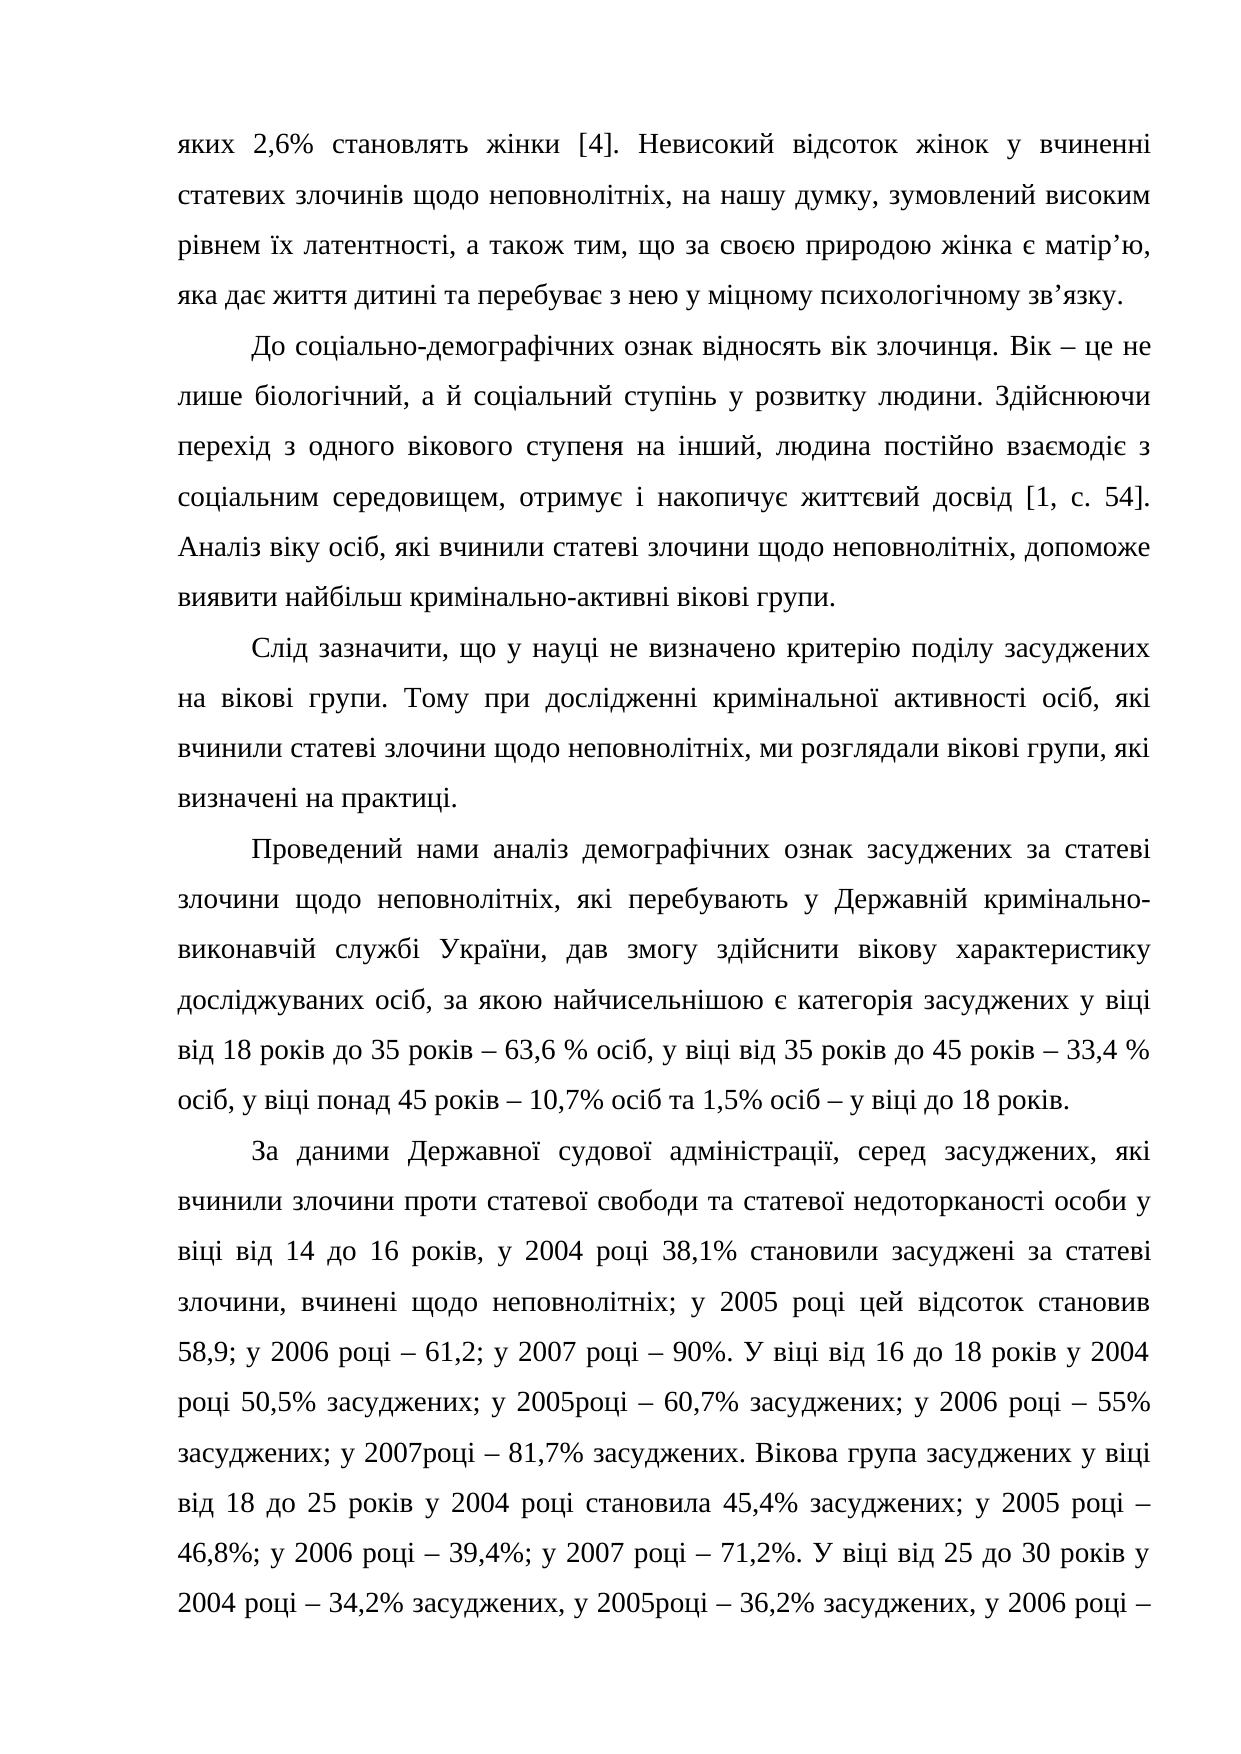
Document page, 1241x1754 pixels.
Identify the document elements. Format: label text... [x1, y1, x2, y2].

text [177, 127, 1152, 311]
text Слід зазначити, що у науці не визначено критерію поділу засуджених на вікові групи. Тому при дослідженні кримінальної активності осіб, які вчинили статеві злочини щодо неповнолітніх, ми розглядали вікові групи, які визначені на практиці. [177, 630, 1152, 814]
text До соціально-демографічних ознак відносять вік злочинця. Вік – це не лише біологічний, а й соціальний ступінь у розвитку людини. Здійснюючи перехід з одного вікового ступеня на інший, людина постійно взаємодіє з соціальним середовищем, отримує і накопичує життєвий досвід [1, с. 54]. Аналіз віку осіб, які вчинили статеві злочини щодо неповнолітніх, допоможе виявити найбільш кримінально-активні вікові групи. [177, 328, 1152, 613]
text Проведений нами аналіз демографічних ознак засуджених за статеві злочини щодо неповнолітніх, які перебувають у Державній кримінально-виконавчій службі України, дав змогу здійснити вікову характеристику досліджуваних осіб, за якою найчисельнішою є категорія засуджених у віці від 18 років до 35 років – 63,6 % осіб, у віці від 35 років до 45 років – 33,4 % осіб, у віці понад 45 років – 10,7% осіб та 1,5% осіб – у віці до 18 років. [177, 831, 1152, 1116]
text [177, 1133, 1152, 1619]
